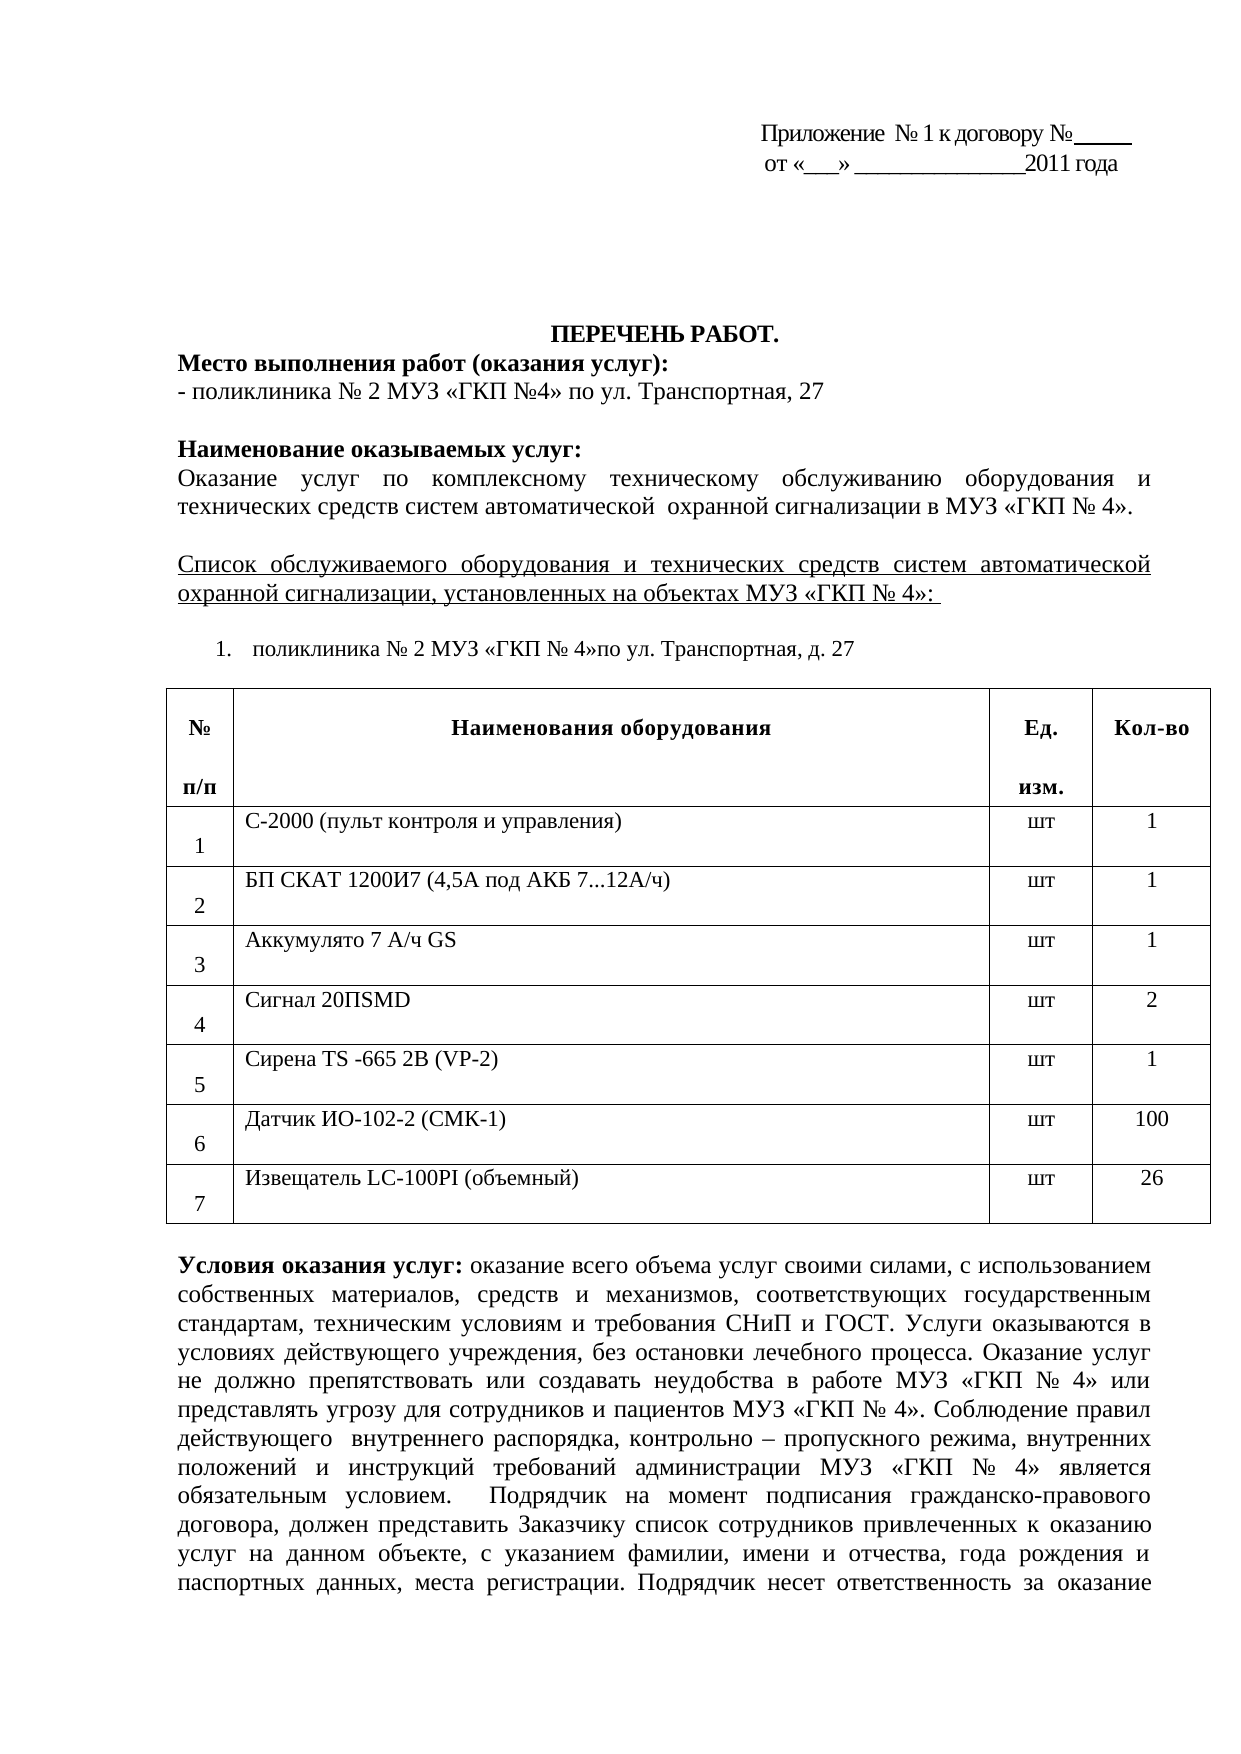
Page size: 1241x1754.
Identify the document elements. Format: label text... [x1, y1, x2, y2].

table_cell 1 [1093, 807, 1210, 866]
table_cell Датчик ИО-102-2 (СМК-1) [234, 1105, 989, 1163]
table_cell шт [990, 1105, 1092, 1163]
table_cell 1 [1093, 926, 1210, 985]
table_cell шт [990, 867, 1092, 925]
text Список обслуживаемого оборудования и технических средств систем автоматической охранной сигнализации, установленных на объектах МУЗ «ГКП № 4»: [177, 549, 1152, 606]
text от «___» _______________2011 года [177, 148, 1152, 176]
table_header Ед. изм. [990, 689, 1092, 806]
text ПЕРЕЧЕНЬ РАБОТ. [178, 319, 1152, 348]
table_cell С-2000 (пульт контроля и управления) [234, 807, 989, 866]
text Наименование оказываемых услуг: [177, 434, 1152, 463]
table_cell Аккумулято 7 А/ч GS [234, 926, 989, 985]
table_cell шт [990, 926, 1092, 985]
table_header № п/п [167, 689, 233, 806]
table_cell шт [990, 1165, 1092, 1223]
table_cell 1 [1093, 1045, 1210, 1104]
text Место выполнения работ (оказания услуг): [177, 348, 1152, 376]
table_cell 1 [1093, 867, 1210, 925]
table_cell 26 [1093, 1165, 1210, 1223]
table_cell 2 [167, 867, 233, 925]
table_cell 6 [167, 1105, 233, 1163]
table_cell шт [990, 807, 1092, 866]
text Приложение № 1 к договору № ___ [177, 118, 1150, 148]
table_cell 5 [167, 1045, 233, 1104]
text - поликлиника № 2 МУЗ «ГКП №4» по ул. Транспортная, 27 [177, 376, 1152, 405]
table_header Наименования оборудования [234, 689, 989, 806]
table_cell 100 [1093, 1105, 1210, 1163]
table_cell Сигнал 20ПSМD [234, 986, 989, 1044]
table_cell БП СКАТ 1200И7 (4,5А под АКБ 7...12А/ч) [234, 867, 989, 925]
table_cell 3 [167, 926, 233, 985]
table_cell Сирена TS -665 2В (VP-2) [234, 1045, 989, 1104]
table_cell 2 [1093, 986, 1210, 1044]
table_cell 7 [167, 1165, 233, 1223]
table_cell шт [990, 1045, 1092, 1104]
table_header Кол-во [1093, 689, 1210, 806]
list поликлиника № 2 МУЗ «ГКП № 4»по ул. Транспортная, д. 27 [215, 635, 1152, 661]
table_cell шт [990, 986, 1092, 1044]
table_cell 4 [167, 986, 233, 1044]
text Оказание услуг по комплексному техническому обслуживанию оборудования и технических средств систем автоматической охранной сигнализации в МУЗ «ГКП № 4». [177, 463, 1152, 520]
table_cell 1 [167, 807, 233, 866]
table_cell Извещатель LC-100PI (объемный) [234, 1165, 989, 1223]
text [177, 1250, 1152, 1595]
